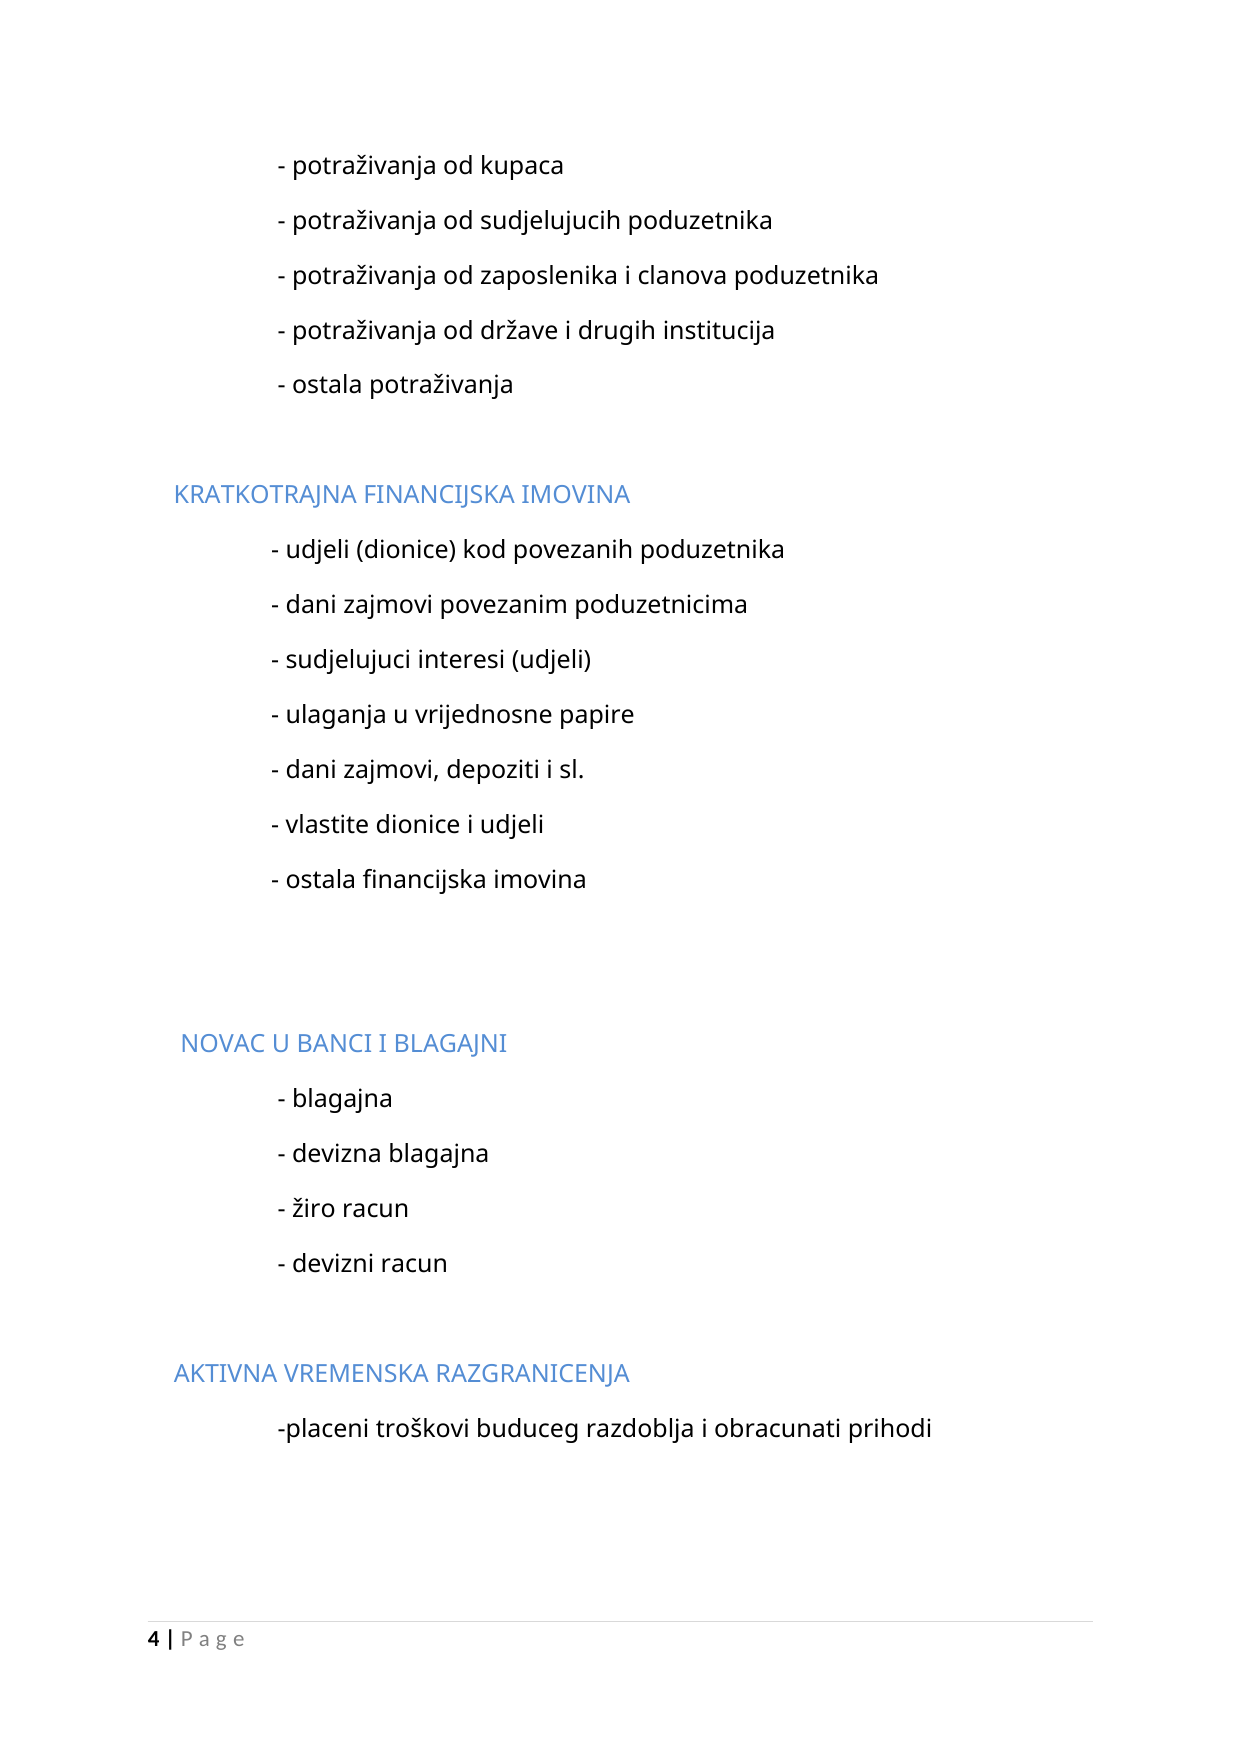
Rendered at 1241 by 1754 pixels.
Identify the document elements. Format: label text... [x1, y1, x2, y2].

text - potraživanja od kupaca [148, 148, 1093, 182]
text - žiro racun [148, 1191, 1093, 1225]
text -placeni troškovi buduceg razdoblja i obracunati prihodi [148, 1410, 1093, 1444]
text - ostala potraživanja [148, 367, 1093, 401]
text - blagajna [148, 1081, 1093, 1115]
text - devizni racun [148, 1246, 1093, 1279]
text AKTIVNA VREMENSKA RAZGRANICENJA [148, 1355, 1093, 1389]
text KRATKOTRAJNA FINANCIJSKA IMOVINA [148, 477, 1093, 511]
text - dani zajmovi, depoziti i sl. [148, 751, 1093, 786]
text - devizna blagajna [148, 1136, 1093, 1170]
text - potraživanja od zaposlenika i clanova poduzetnika [148, 257, 1093, 291]
text - potraživanja od sudjelujucih poduzetnika [148, 202, 1093, 237]
text - ulaganja u vrijednosne papire [148, 697, 1093, 731]
text - potraživanja od države i drugih institucija [148, 312, 1093, 346]
text - udjeli (dionice) kod povezanih poduzetnika [148, 532, 1093, 566]
text NOVAC U BANCI I BLAGAJNI [148, 1026, 1093, 1060]
text - ostala financijska imovina [148, 861, 1093, 895]
text - vlastite dionice i udjeli [148, 806, 1093, 840]
text - sudjelujuci interesi (udjeli) [148, 642, 1093, 676]
text - dani zajmovi povezanim poduzetnicima [148, 587, 1093, 621]
